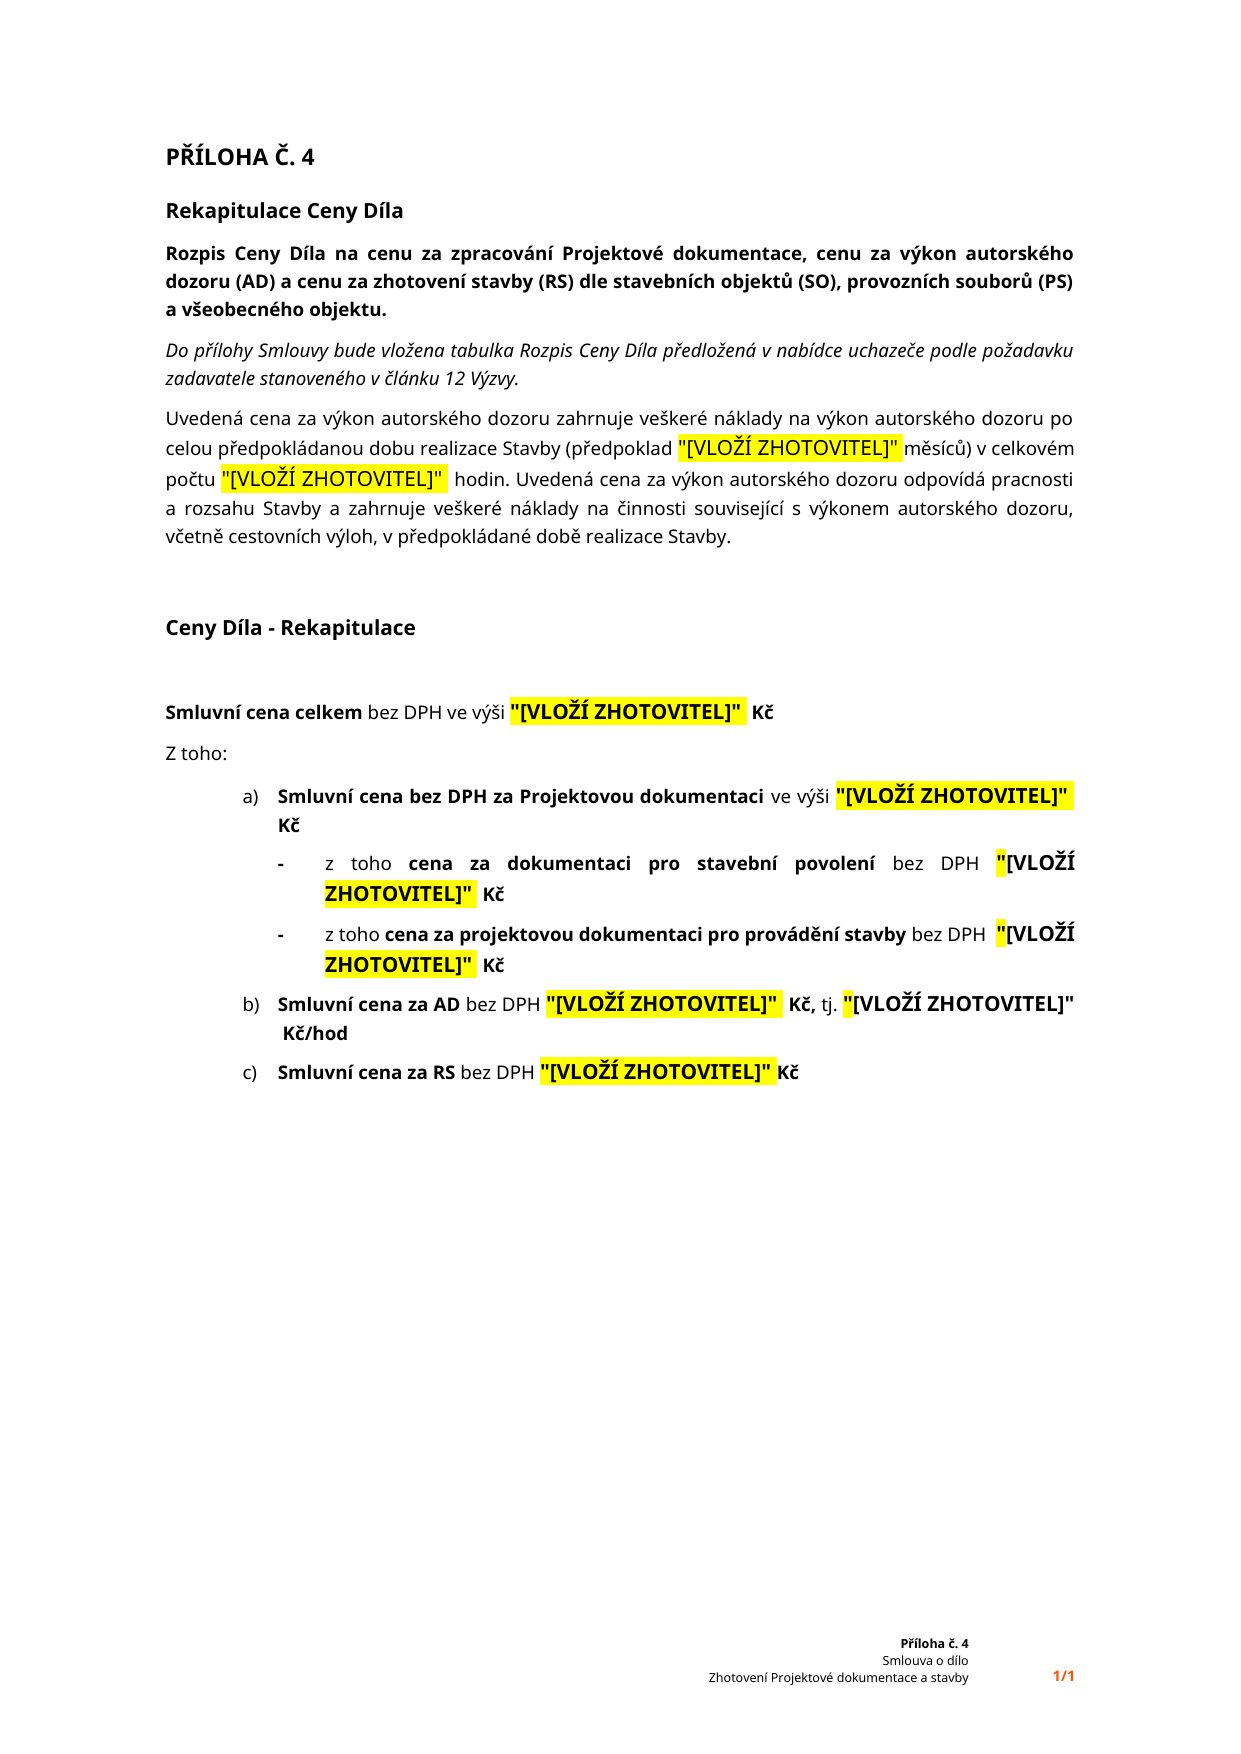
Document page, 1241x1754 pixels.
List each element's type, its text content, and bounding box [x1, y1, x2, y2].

text Z toho: [165, 741, 1075, 766]
list Smluvní cena za AD bez DPH Kč, tj. Kč/hod [242, 989, 1075, 1046]
text Uvedená cena za výkon autorského dozoru zahrnuje veškeré náklady na výkon autorského dozoru po celou předpokládanou dobu realizace Stavby (předpoklad měsíců) v celkovém počtu hodin. Uvedená cena za výkon autorského dozoru odpovídá pracnosti a rozsahu Stavby a zahrnuje veškeré náklady na činnosti související s výkonem autorského dozoru, včetně cestovních výloh, v předpokládané době realizace Stavby. [165, 405, 1075, 549]
text Do přílohy Smlouvy bude vložena tabulka Rozpis Ceny Díla předložená v nabídce uchazeče podle požadavku zadavatele stanoveného v článku 12 Výzvy. [165, 337, 1075, 390]
text Rozpis Ceny Díla na cenu za zpracování Projektové dokumentace, cenu za výkon autorského dozoru (AD) a cenu za zhotovení stavby (RS) dle stavebních objektů (SO), provozních souborů (PS) a všeobecného objektu. [165, 240, 1075, 322]
text Smluvní cena celkem bez DPH ve výši Kč [165, 697, 510, 725]
text Smluvní cena celkem bez DPH ve výši Kč [747, 697, 1075, 725]
list Smluvní cena za RS bez DPH Kč [777, 1057, 1075, 1085]
list z toho cena za projektovou dokumentaci pro provádění stavby bez DPH Kč [278, 919, 1075, 978]
text Ceny Díla - Rekapitulace [165, 613, 1075, 641]
text Příloha č. 4 [165, 141, 1075, 173]
list Smluvní cena za RS bez DPH Kč [242, 1057, 540, 1085]
text Rekapitulace Ceny Díla [165, 197, 1075, 225]
list z toho cena za dokumentaci pro stavební povolení bez DPH Kč [278, 848, 1075, 908]
list Smluvní cena bez DPH za Projektovou dokumentaci ve výši Kč [242, 781, 1075, 838]
